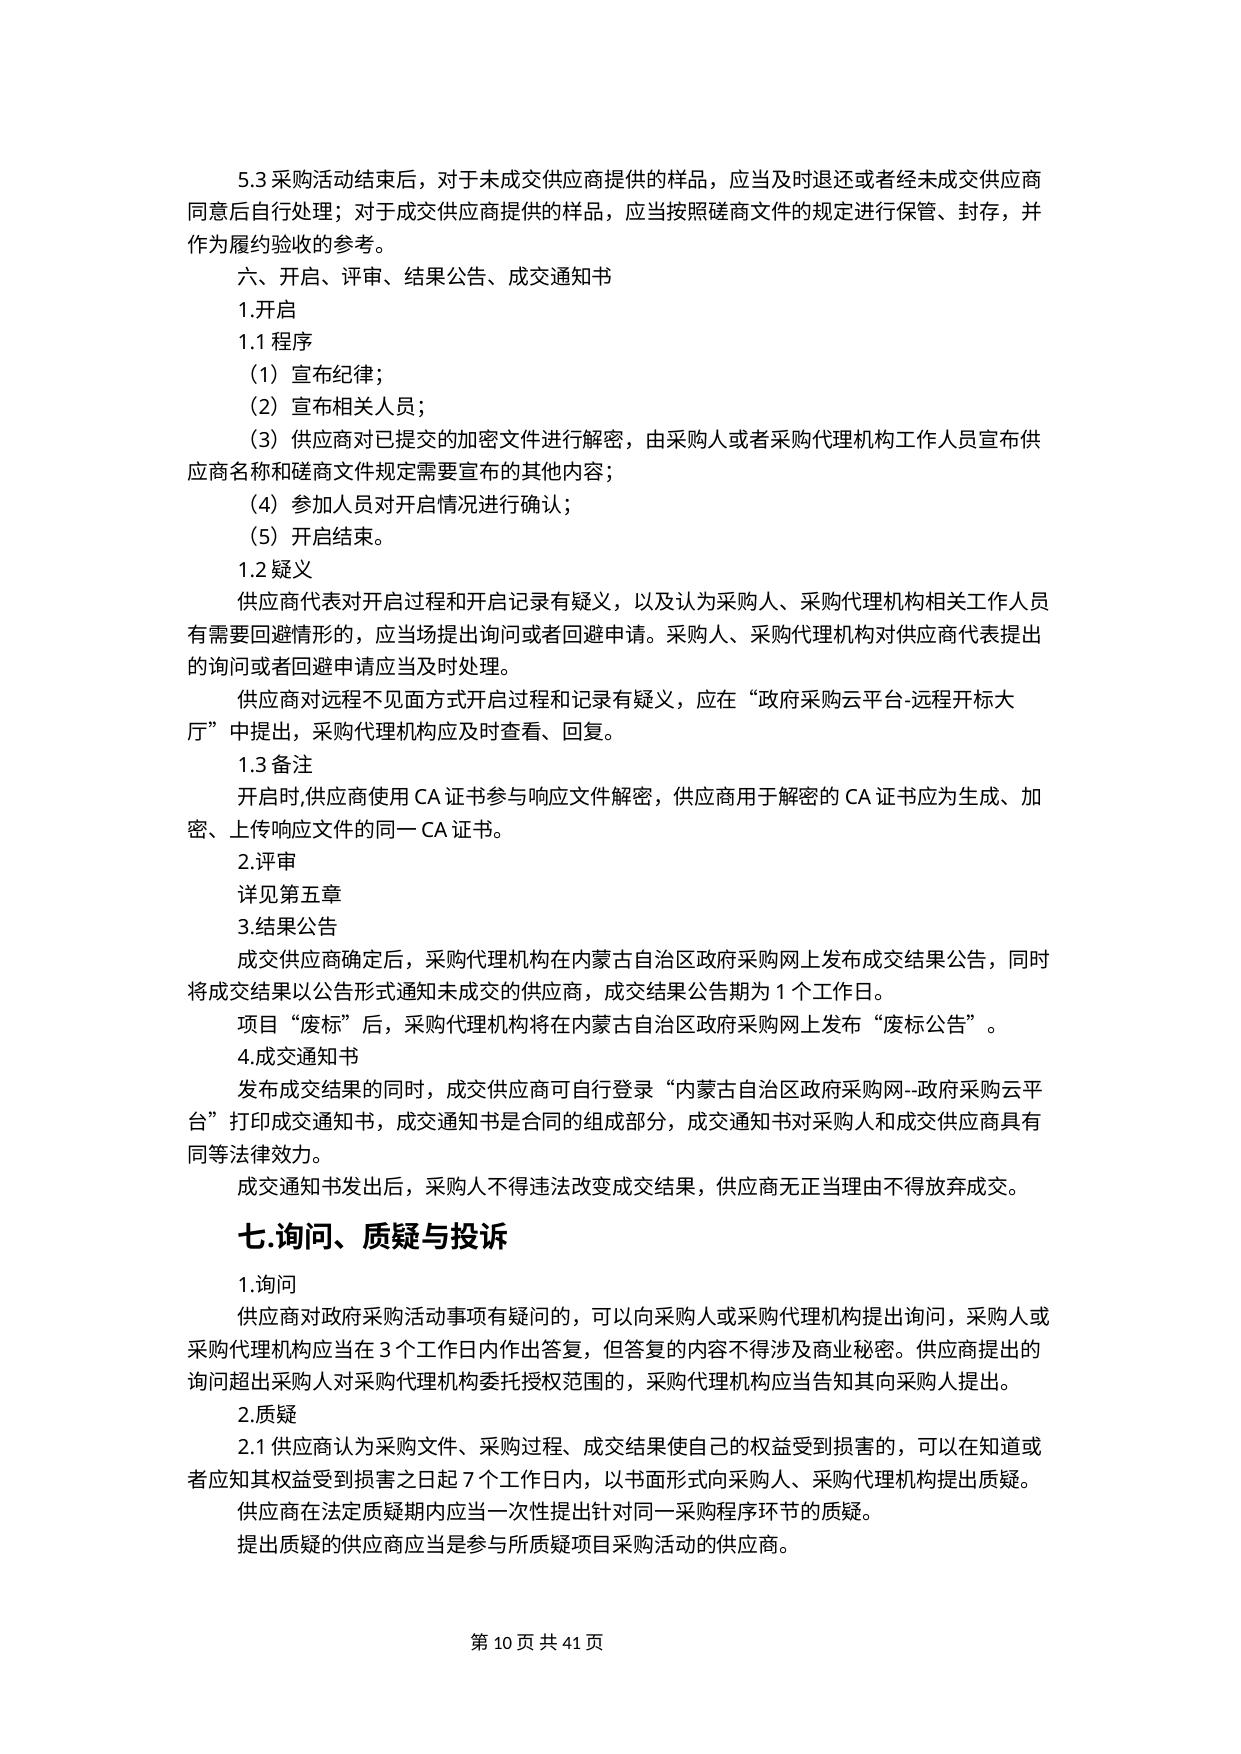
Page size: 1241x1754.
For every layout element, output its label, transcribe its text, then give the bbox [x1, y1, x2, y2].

text 5.3采购活动结束后，对于未成交供应商提供的样品，应当及时退还或者经未成交供应商同意后自行处理；对于成交供应商提供的样品，应当按照磋商文件的规定进行保管、封存，并作为履约验收的参考。 [187, 162, 1053, 259]
text 提出质疑的供应商应当是参与所质疑项目采购活动的供应商。 [187, 1527, 1053, 1559]
text （1）宣布纪律； [187, 357, 1053, 389]
text （5）开启结束。 [187, 519, 1053, 552]
text 3.结果公告 [187, 909, 1053, 942]
text 七.询问、质疑与投诉 [187, 1202, 1053, 1267]
text 发布成交结果的同时，成交供应商可自行登录“内蒙古自治区政府采购网--政府采购云平台”打印成交通知书，成交通知书是合同的组成部分，成交通知书对采购人和成交供应商具有同等法律效力。 [187, 1072, 1053, 1169]
text 2.评审 [187, 844, 1053, 877]
text 开启时,供应商使用CA证书参与响应文件解密，供应商用于解密的CA证书应为生成、加密、上传响应文件的同一CA证书。 [187, 779, 1053, 844]
text 项目“废标”后，采购代理机构将在内蒙古自治区政府采购网上发布“废标公告”。 [187, 1007, 1053, 1039]
text （4）参加人员对开启情况进行确认； [187, 487, 1053, 519]
text 六、开启、评审、结果公告、成交通知书 [187, 259, 1053, 292]
text 4.成交通知书 [187, 1039, 1053, 1072]
text 1.询问 [187, 1267, 1053, 1299]
text （3）供应商对已提交的加密文件进行解密，由采购人或者采购代理机构工作人员宣布供应商名称和磋商文件规定需要宣布的其他内容； [187, 422, 1053, 487]
text 成交供应商确定后，采购代理机构在内蒙古自治区政府采购网上发布成交结果公告，同时将成交结果以公告形式通知未成交的供应商，成交结果公告期为1个工作日。 [187, 942, 1053, 1007]
text 详见第五章 [187, 877, 1053, 909]
text 1.3备注 [187, 747, 1053, 779]
text 成交通知书发出后，采购人不得违法改变成交结果，供应商无正当理由不得放弃成交。 [187, 1169, 1053, 1202]
text 供应商代表对开启过程和开启记录有疑义，以及认为采购人、采购代理机构相关工作人员有需要回避情形的，应当场提出询问或者回避申请。采购人、采购代理机构对供应商代表提出的询问或者回避申请应当及时处理。 [187, 584, 1053, 682]
text 2.1供应商认为采购文件、采购过程、成交结果使自己的权益受到损害的，可以在知道或者应知其权益受到损害之日起7个工作日内，以书面形式向采购人、采购代理机构提出质疑。 [187, 1429, 1053, 1494]
text 供应商对政府采购活动事项有疑问的，可以向采购人或采购代理机构提出询问，采购人或采购代理机构应当在3个工作日内作出答复，但答复的内容不得涉及商业秘密。供应商提出的询问超出采购人对采购代理机构委托授权范围的，采购代理机构应当告知其向采购人提出。 [187, 1299, 1053, 1397]
text 2.质疑 [187, 1397, 1053, 1429]
text 1.开启 [187, 292, 1053, 324]
text （2）宣布相关人员； [187, 389, 1053, 422]
text 供应商在法定质疑期内应当一次性提出针对同一采购程序环节的质疑。 [187, 1494, 1053, 1527]
text 供应商对远程不见面方式开启过程和记录有疑义，应在“政府采购云平台-远程开标大厅”中提出，采购代理机构应及时查看、回复。 [187, 682, 1053, 747]
text 1.2疑义 [187, 552, 1053, 584]
text 1.1程序 [187, 324, 1053, 357]
